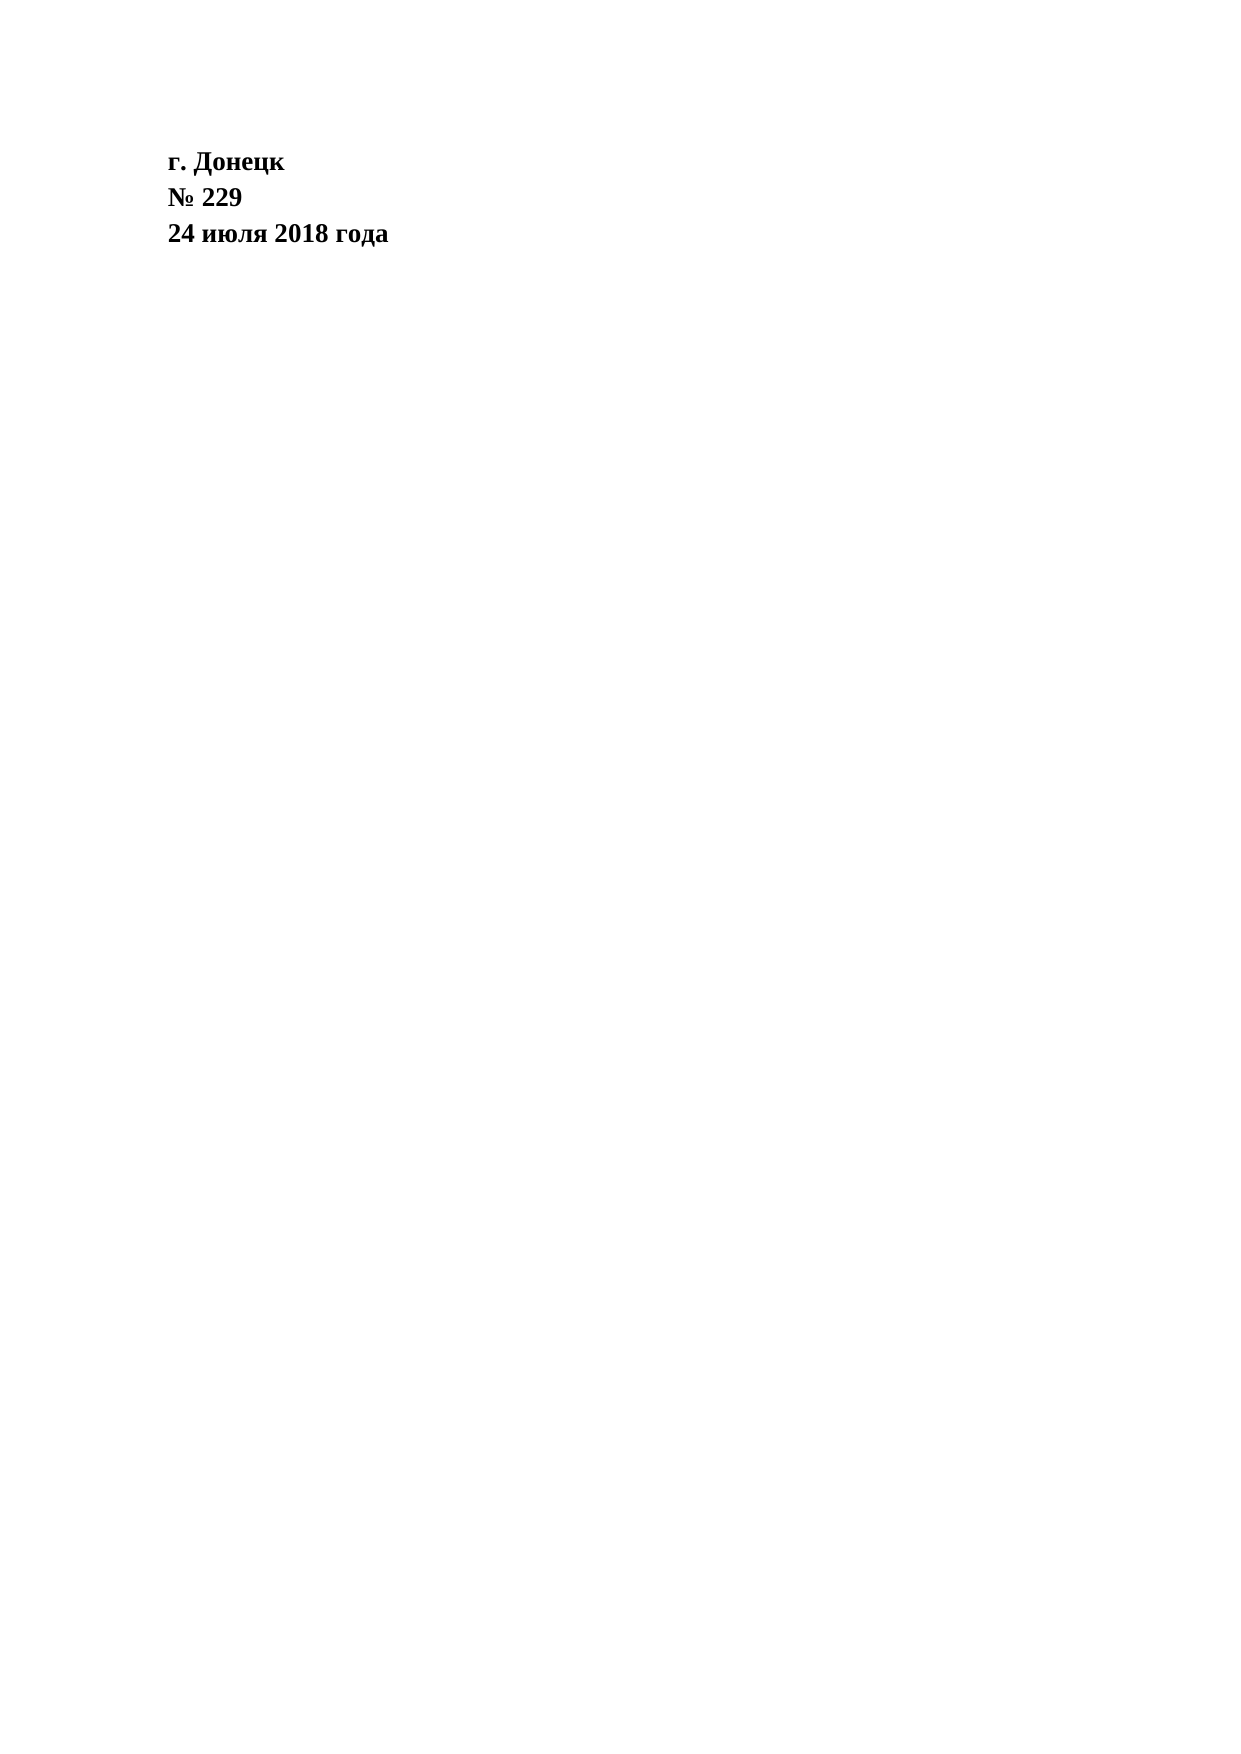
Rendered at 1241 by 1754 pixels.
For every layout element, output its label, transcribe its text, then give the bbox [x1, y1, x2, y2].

text г. Донецк № 229 [168, 145, 1160, 212]
text 24 июля 2018 года [168, 217, 1160, 248]
